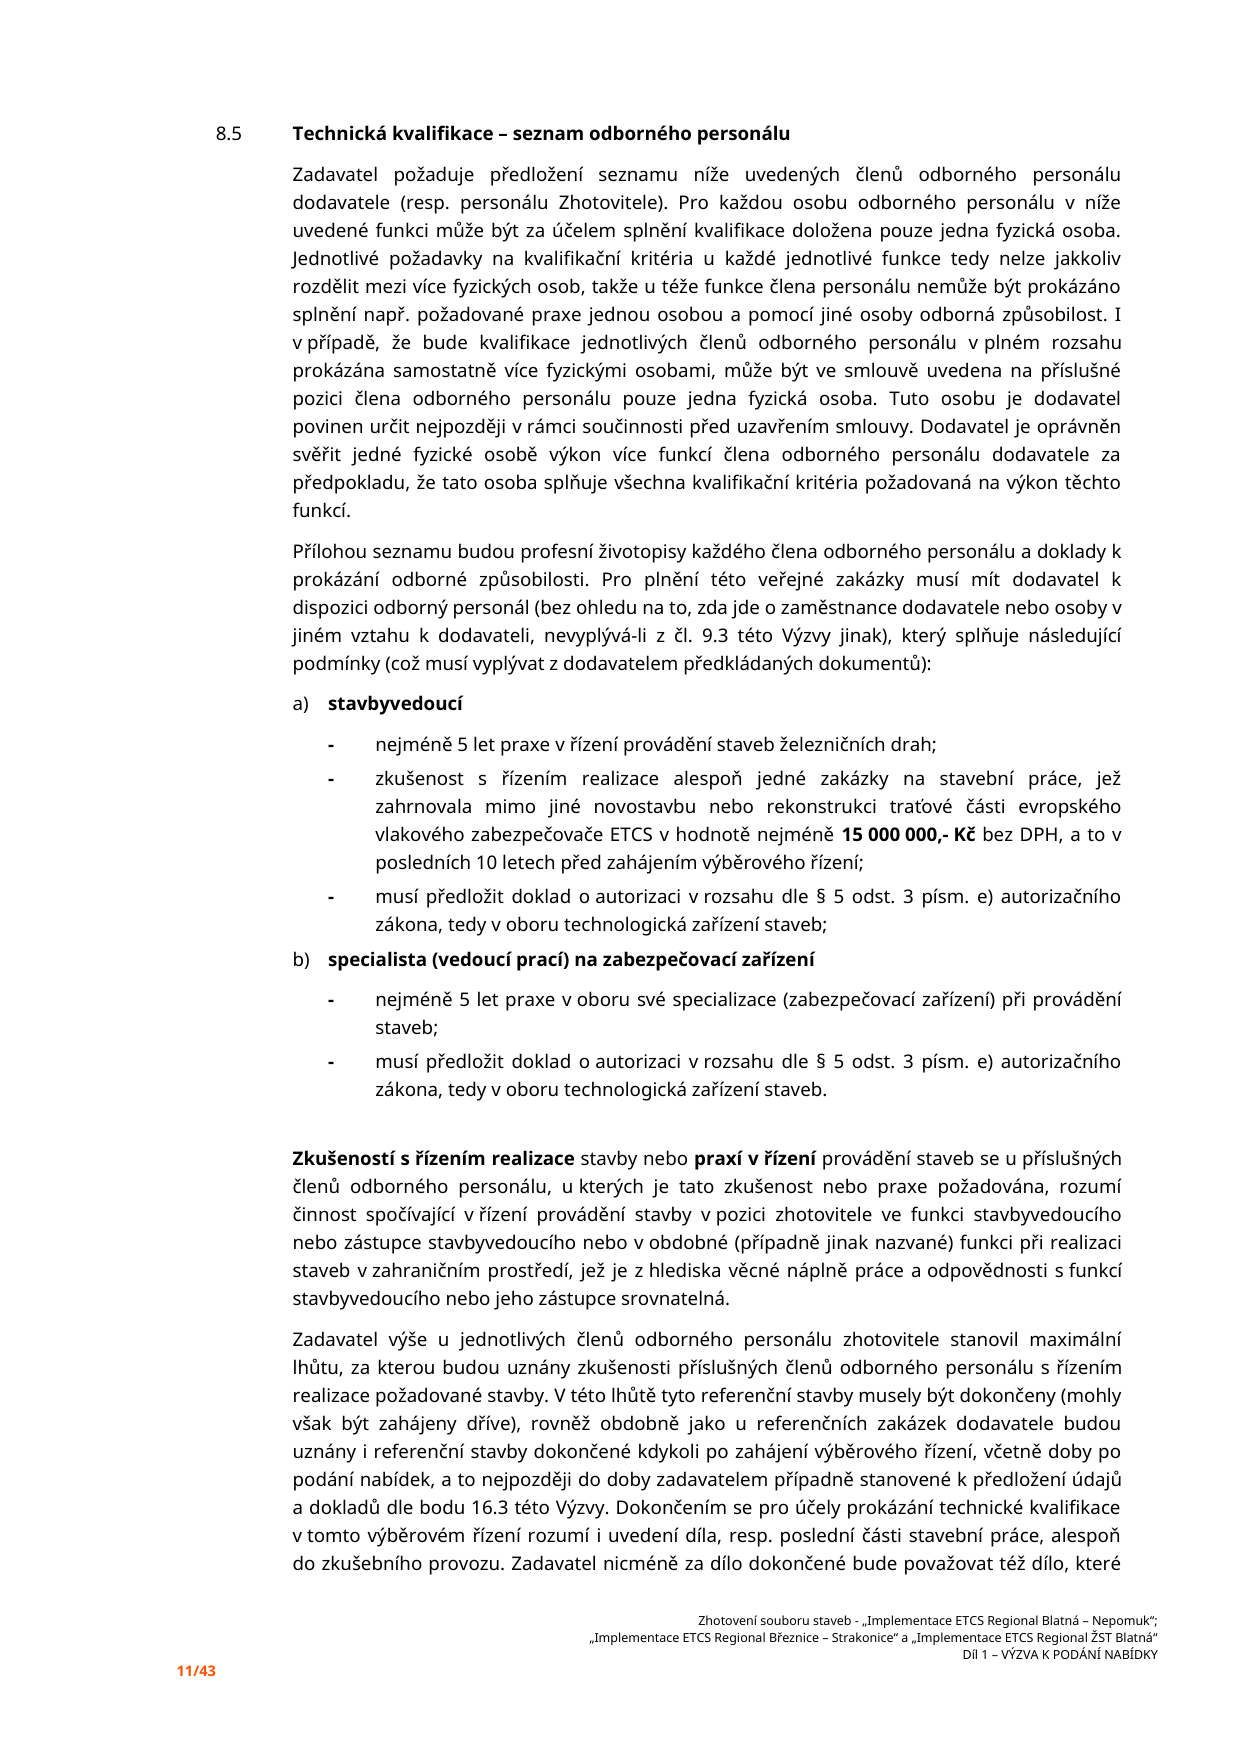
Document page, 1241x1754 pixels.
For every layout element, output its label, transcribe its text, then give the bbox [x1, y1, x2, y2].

text musí předložit doklad o autorizaci v rozsahu dle § 5 odst. 3 písm. e) autorizačního zákona, tedy v oboru technologická zařízení staveb; [328, 884, 1122, 937]
text nejméně 5 let praxe v oboru své specializace (zabezpečovací zařízení) při provádění staveb; [328, 986, 1122, 1040]
text specialista (vedoucí prací) na zabezpečovací zařízení [292, 946, 1122, 971]
text Zkušeností s řízením realizace stavby nebo praxí v řízení provádění staveb se u příslušných členů odborného personálu, u kterých je tato zkušenost nebo praxe požadována, rozumí činnost spočívající v řízení provádění stavby v pozici zhotovitele ve funkci stavbyvedoucího nebo zástupce stavbyvedoucího nebo v obdobné (případně jinak nazvané) funkci při realizaci staveb v zahraničním prostředí, jež je z hlediska věcné náplně práce a odpovědnosti s funkcí stavbyvedoucího nebo jeho zástupce srovnatelná. [292, 1145, 1122, 1311]
text musí předložit doklad o autorizaci v rozsahu dle § 5 odst. 3 písm. e) autorizačního zákona, tedy v oboru technologická zařízení staveb. [328, 1049, 1122, 1102]
text zkušenost s řízením realizace alespoň jedné zakázky na stavební práce, jež zahrnovala mimo jiné novostavbu nebo rekonstrukci traťové části evropského vlakového zabezpečovače ETCS v hodnotě nejméně 15 000 000,- Kč bez DPH, a to v posledních 10 letech před zahájením výběrového řízení; [328, 765, 1122, 875]
text nejméně 5 let praxe v řízení provádění staveb železničních drah; [328, 731, 1122, 757]
text Přílohou seznamu budou profesní životopisy každého člena odborného personálu a doklady k prokázání odborné způsobilosti. Pro plnění této veřejné zakázky musí mít dodavatel k dispozici odborný personál (bez ohledu na to, zda jde o zaměstnance dodavatele nebo osoby v jiném vztahu k dodavateli, nevyplývá-li z čl. 9.3 této Výzvy jinak), který splňuje následující podmínky (což musí vyplývat z dodavatelem předkládaných dokumentů): [292, 538, 1122, 676]
list stavbyvedoucí [292, 691, 1122, 716]
text Technická kvalifikace – seznam odborného personálu [216, 121, 1122, 146]
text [292, 1326, 1122, 1576]
text Zadavatel požaduje předložení seznamu níže uvedených členů odborného personálu dodavatele (resp. personálu Zhotovitele). Pro každou osobu odborného personálu v níže uvedené funkci může být za účelem splnění kvalifikace doložena pouze jedna fyzická osoba. Jednotlivé požadavky na kvalifikační kritéria u každé jednotlivé funkce tedy nelze jakkoliv rozdělit mezi více fyzických osob, takže u téže funkce člena personálu nemůže být prokázáno splnění např. požadované praxe jednou osobou a pomocí jiné osoby odborná způsobilost. I v případě, že bude kvalifikace jednotlivých členů odborného personálu v plném rozsahu prokázána samostatně více fyzickými osobami, může být ve smlouvě uvedena na příslušné pozici člena odborného personálu pouze jedna fyzická osoba. Tuto osobu je dodavatel povinen určit nejpozději v rámci součinnosti před uzavřením smlouvy. Dodavatel je oprávněn svěřit jedné fyzické osobě výkon více funkcí člena odborného personálu dodavatele za předpokladu, že tato osoba splňuje všechna kvalifikační kritéria požadovaná na výkon těchto funkcí. [292, 161, 1122, 523]
